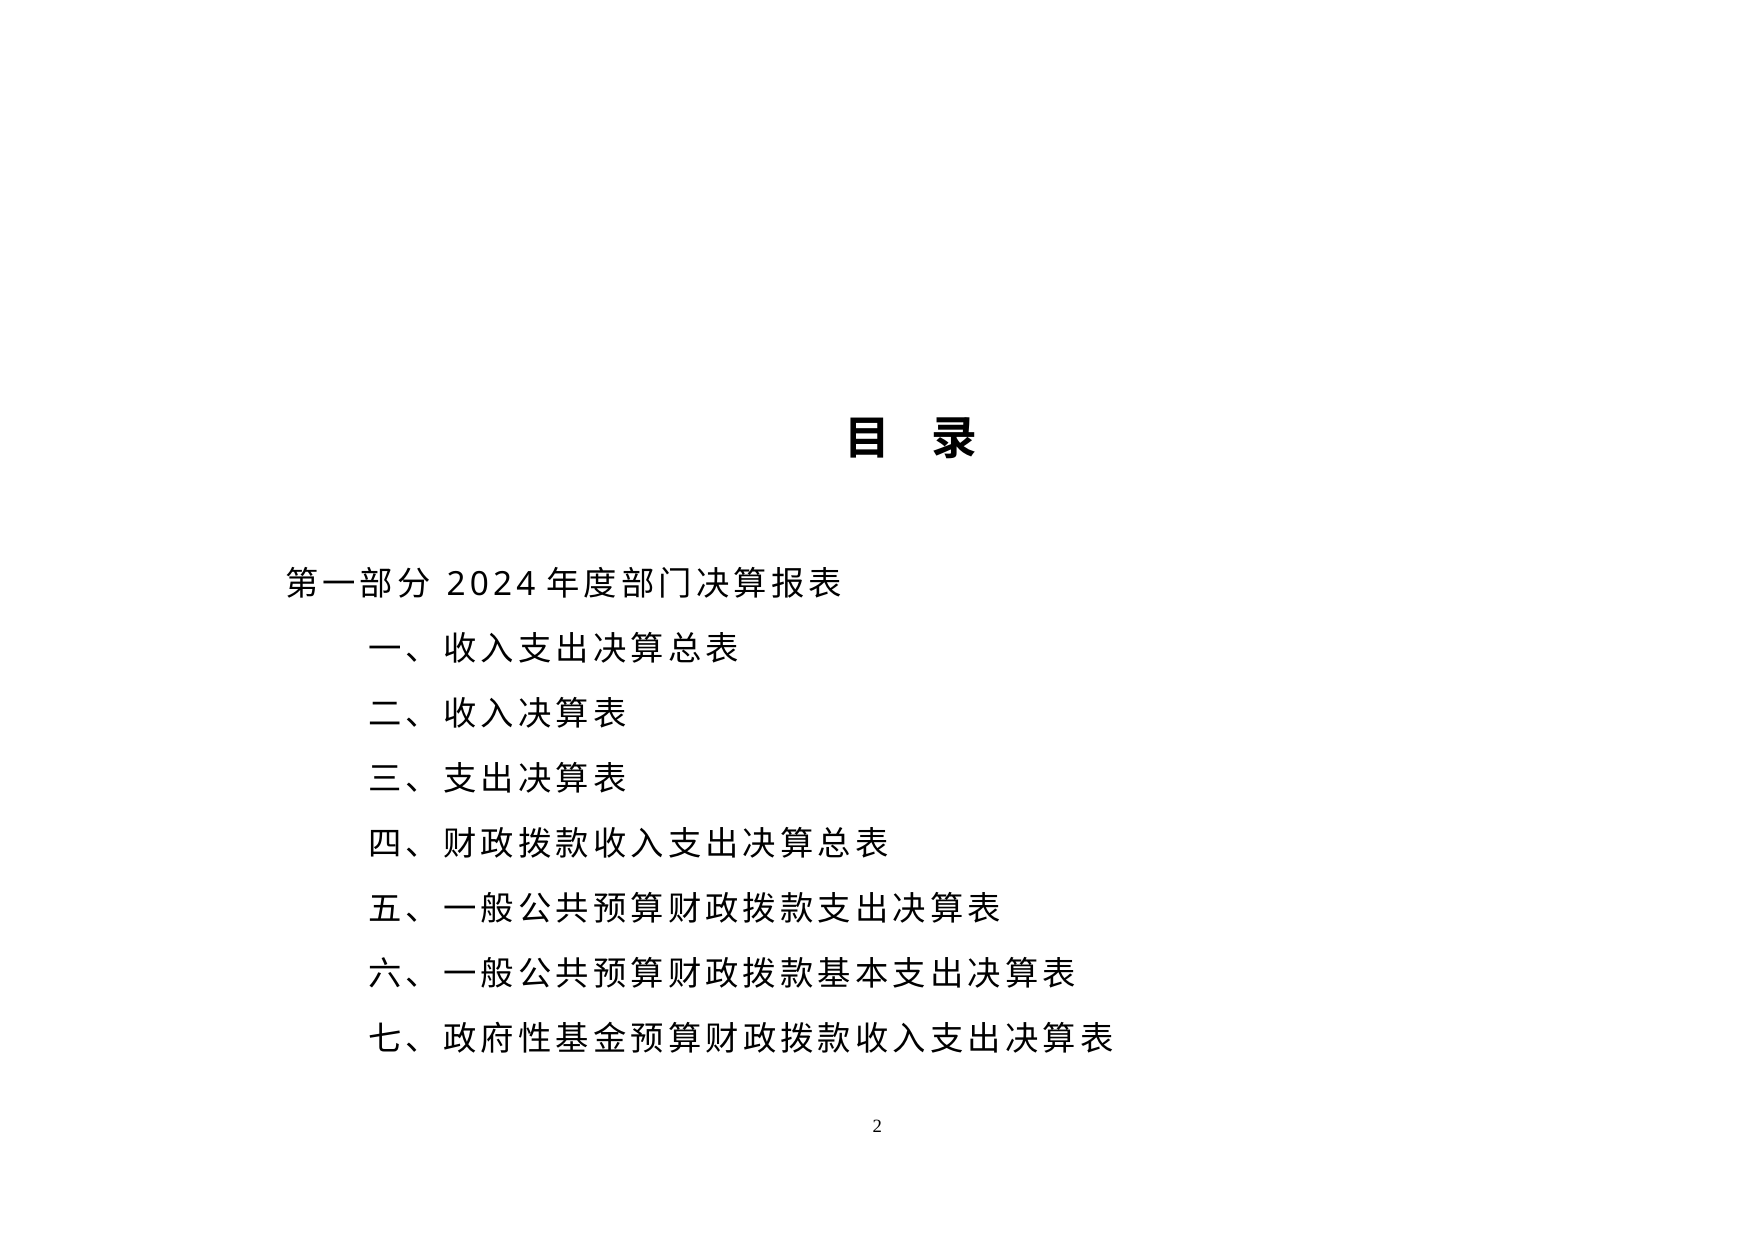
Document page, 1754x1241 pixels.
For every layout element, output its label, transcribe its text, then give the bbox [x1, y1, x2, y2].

text 第一部分 2024年度部门决算报表 [118, 548, 1636, 613]
text 二、收入决算表 [118, 678, 1636, 743]
text 目 录 [118, 386, 1636, 483]
text 七、政府性基金预算财政拨款收入支出决算表 [118, 1003, 1636, 1068]
text 一、收入支出决算总表 [118, 613, 1636, 678]
text 四、财政拨款收入支出决算总表 [118, 808, 1636, 873]
text 六、一般公共预算财政拨款基本支出决算表 [118, 938, 1636, 1003]
text 三、支出决算表 [118, 743, 1636, 808]
text 五、一般公共预算财政拨款支出决算表 [118, 873, 1636, 938]
